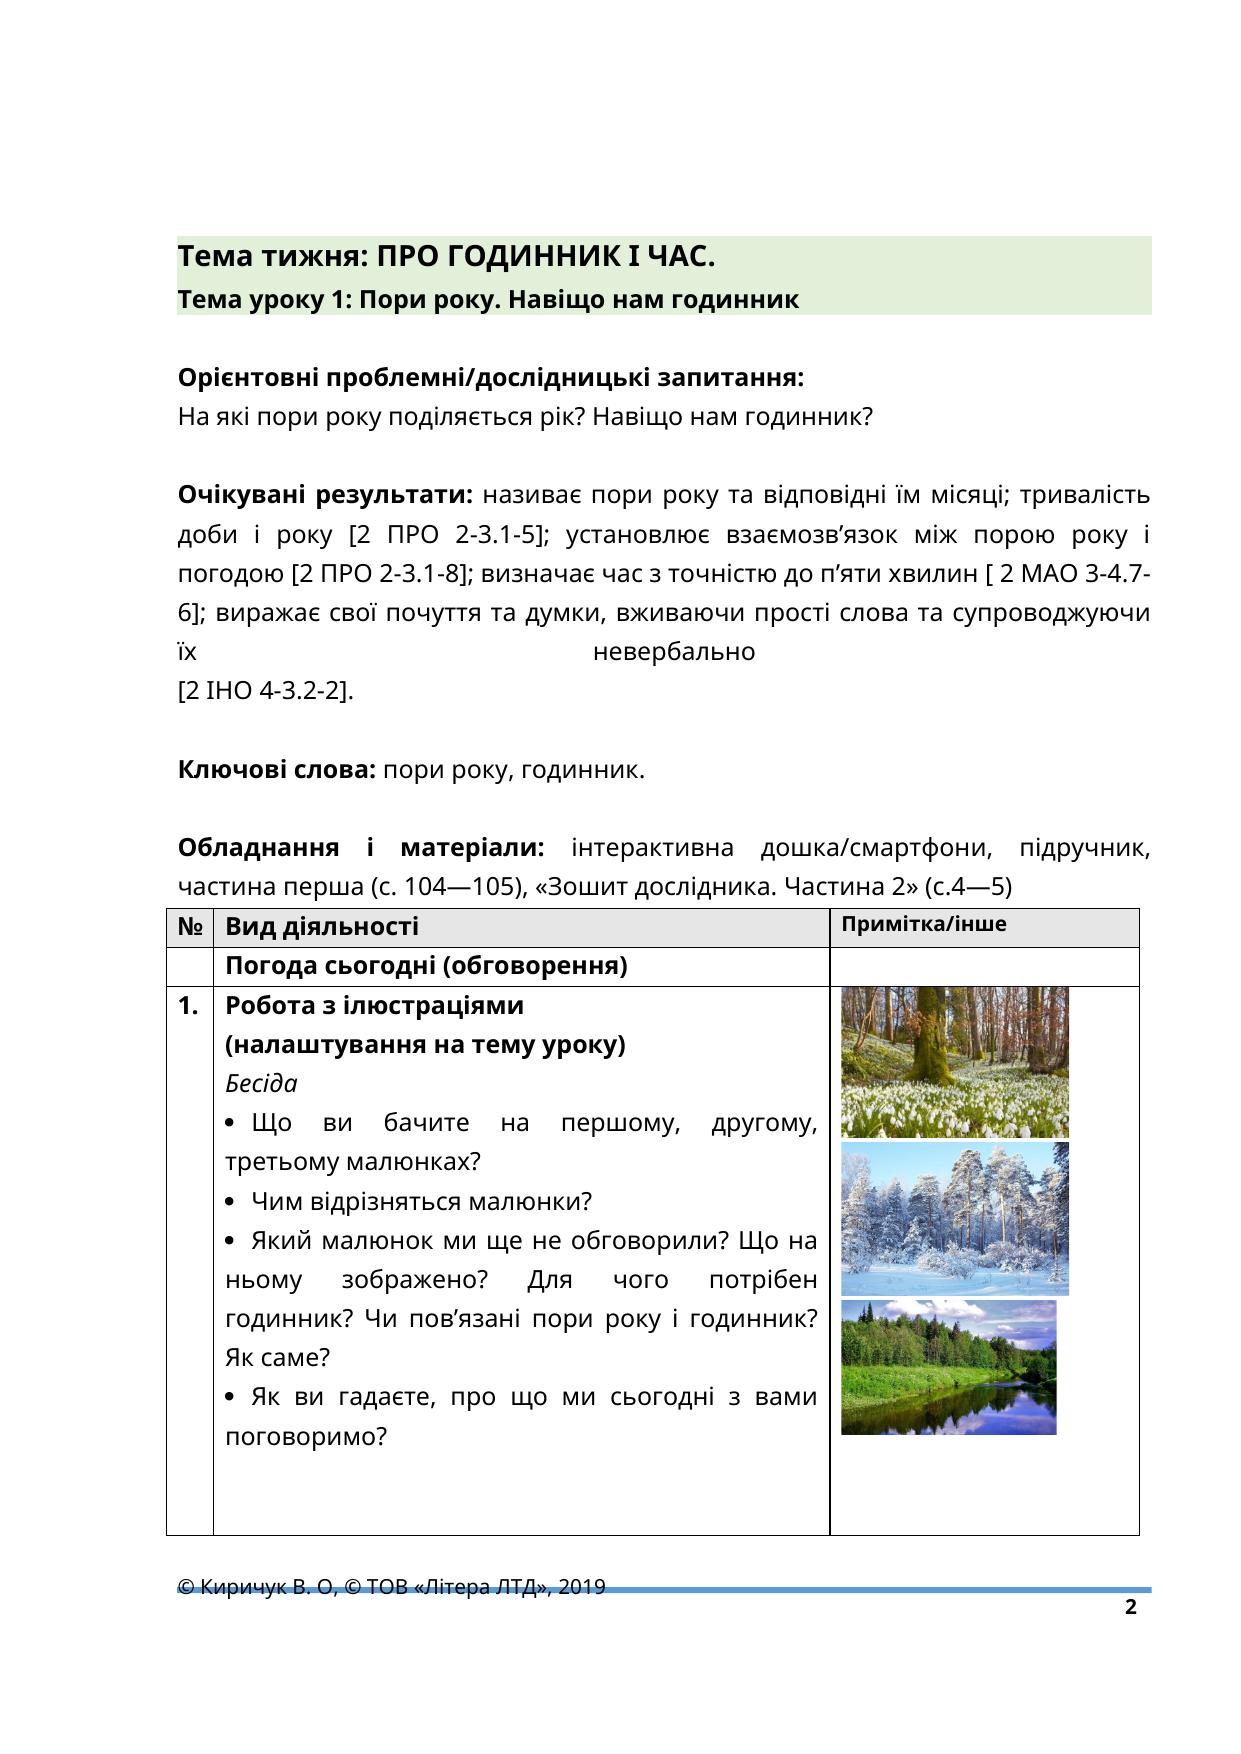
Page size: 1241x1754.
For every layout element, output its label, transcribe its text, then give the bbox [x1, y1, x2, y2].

text Тема уроку 1: Пори року. Навіщо нам годинник [177, 281, 1152, 315]
table_header № [167, 909, 213, 947]
text Очікувані результати: називає пори року та відповідні їм місяці; тривалість доби і року [2 ПРО 2-3.1-5]; установлює взаємозв’язок між порою року і погодою [2 ПРО 2-3.1-8]; визначає час з точністю до п’яти хвилин [ 2 МАО 3-4.7-6]; виражає свої почуття та думки, вживаючи прості слова та супроводжуючи їх невербально [2 ІНО 4-3.2-2]. [177, 477, 1152, 707]
text На які пори року поділяється рік? Навіщо нам годинник? [177, 399, 1152, 433]
picture [841, 987, 1070, 1138]
picture [841, 1300, 1057, 1435]
table_cell [831, 987, 1139, 1535]
table_cell [831, 948, 1139, 986]
table_cell Погода сьогодні (обговорення) [214, 948, 829, 986]
text Ключові слова: пори року, годинник. [177, 751, 1152, 785]
text Тема тижня: ПРО ГОДИННИК І ЧАС. [177, 236, 1152, 275]
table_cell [214, 987, 829, 1535]
text Обладнання і матеріали: інтерактивна дошка/смартфони, підручник, частина перша (с. 104—105), «Зошит дослідника. Частина 2» (с.4—5) [177, 829, 1152, 903]
table_cell 1. [167, 987, 213, 1535]
picture [841, 1142, 1070, 1296]
table_header Примітка/інше [831, 909, 1139, 947]
text Орієнтовні проблемні/дослідницькі запитання: [177, 359, 1152, 394]
table_cell [167, 948, 213, 986]
table_header Вид діяльності [214, 909, 829, 947]
